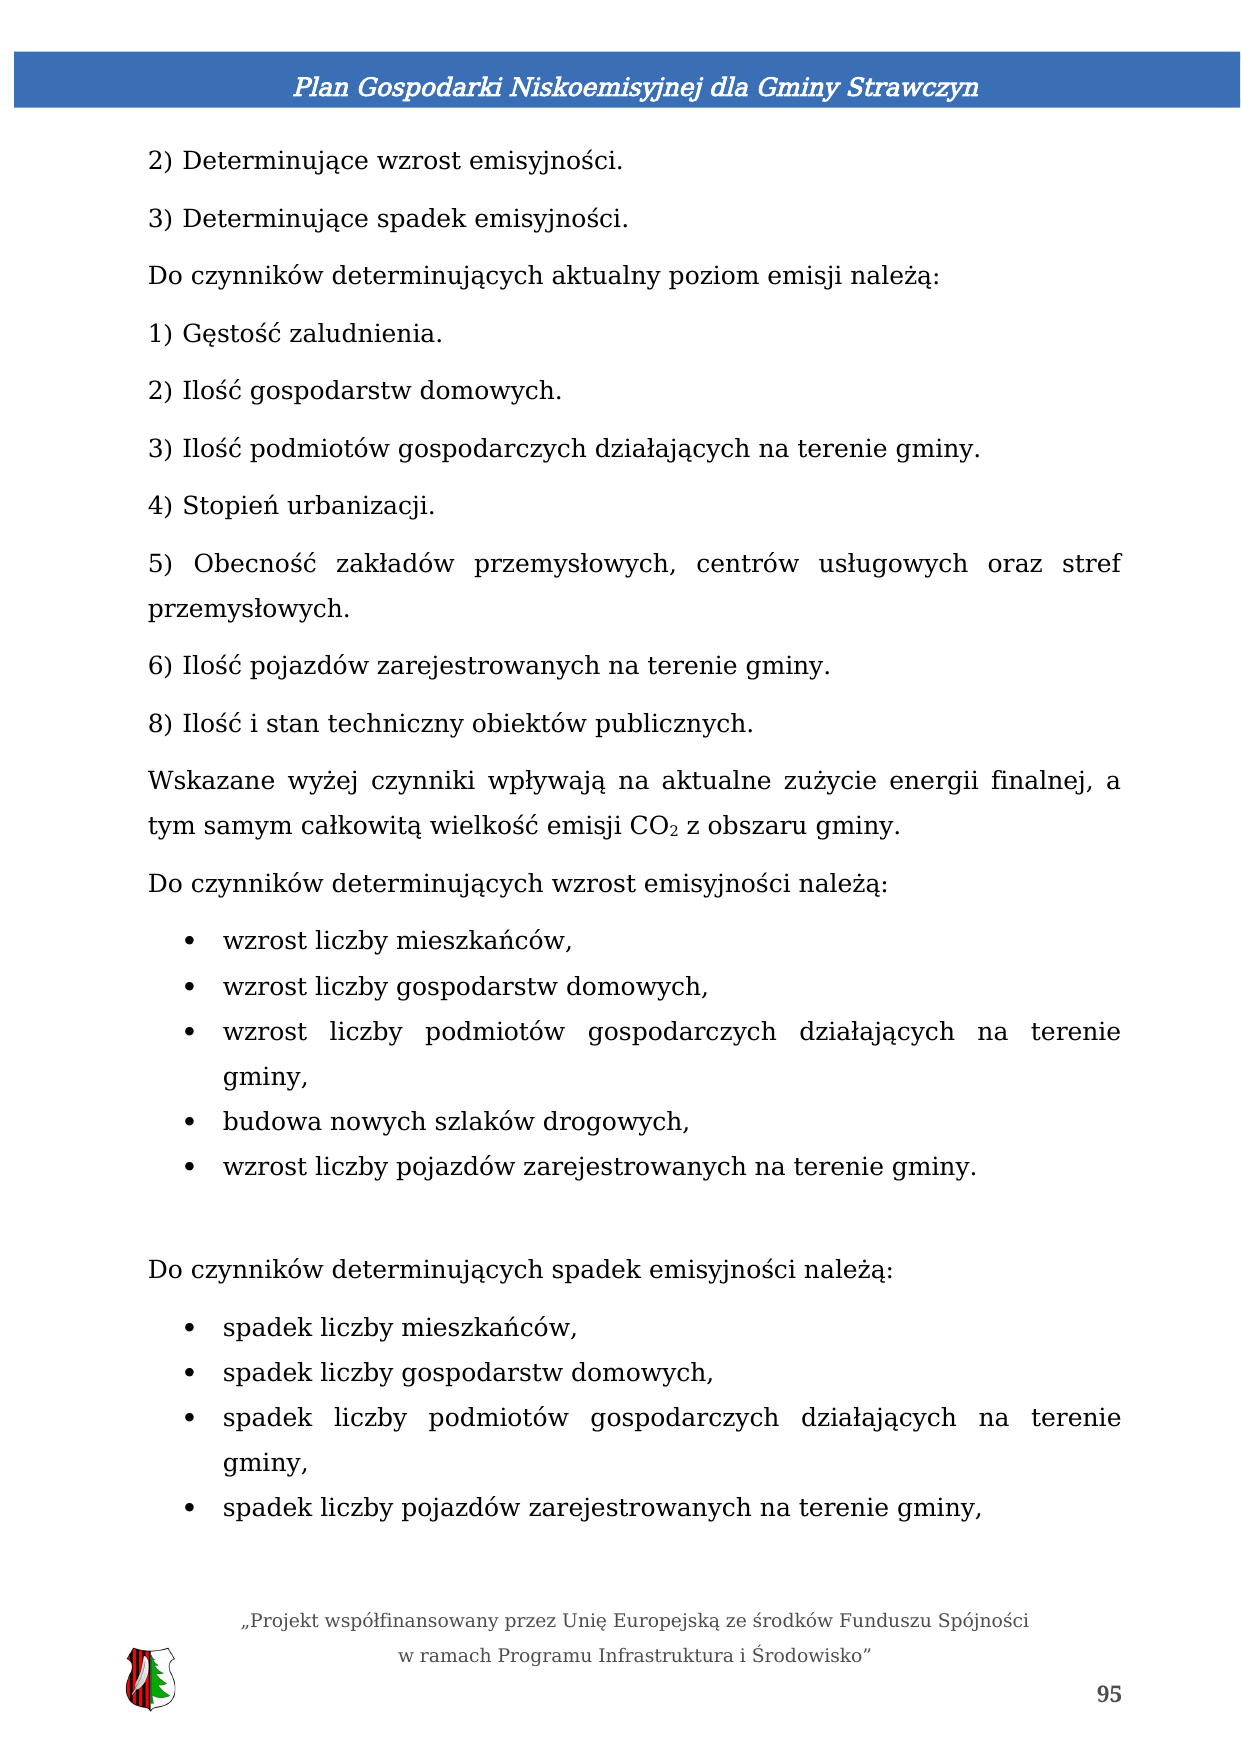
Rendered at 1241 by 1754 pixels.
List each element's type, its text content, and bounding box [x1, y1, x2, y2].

list wzrost liczby pojazdów zarejestrowanych na terenie gminy. [185, 1151, 1122, 1181]
picture [125, 1647, 176, 1712]
text 2) Ilość gospodarstw domowych. [148, 375, 1122, 405]
list wzrost liczby podmiotów gospodarczych działających na terenie gminy, [185, 1015, 1122, 1091]
text Do czynników determinujących wzrost emisyjności należą: [148, 867, 1122, 897]
text 4) Stopień urbanizacji. [148, 490, 1122, 520]
list spadek liczby gospodarstw domowych, [185, 1357, 1122, 1387]
text 5) Obecność zakładów przemysłowych, centrów usługowych oraz stref przemysłowych. [148, 547, 1122, 622]
text 2) Determinujące wzrost emisyjności. [148, 145, 1122, 175]
list spadek liczby pojazdów zarejestrowanych na terenie gminy, [185, 1492, 1122, 1522]
text 8) Ilość i stan techniczny obiektów publicznych. [148, 707, 1122, 737]
list wzrost liczby gospodarstw domowych, [185, 970, 1122, 1000]
text Do czynników determinujących spadek emisyjności należą: [148, 1254, 1122, 1284]
text 1) Gęstość zaludnienia. [148, 317, 1122, 347]
list spadek liczby podmiotów gospodarczych działających na terenie gminy, [185, 1402, 1122, 1477]
text Do czynników determinujących aktualny poziom emisji należą: [148, 260, 1122, 290]
text Wskazane wyżej czynniki wpływają na aktualne zużycie energii finalnej, a tym samym całkowitą wielkość emisji CO2 z obszaru gminy. [148, 765, 1122, 840]
list wzrost liczby mieszkańców, [185, 925, 1122, 955]
text 3) Determinujące spadek emisyjności. [148, 202, 1122, 232]
list budowa nowych szlaków drogowych, [185, 1106, 1122, 1136]
text 6) Ilość pojazdów zarejestrowanych na terenie gminy. [148, 650, 1122, 680]
list spadek liczby mieszkańców, [185, 1311, 1122, 1341]
text 3) Ilość podmiotów gospodarczych działających na terenie gminy. [148, 432, 1122, 462]
